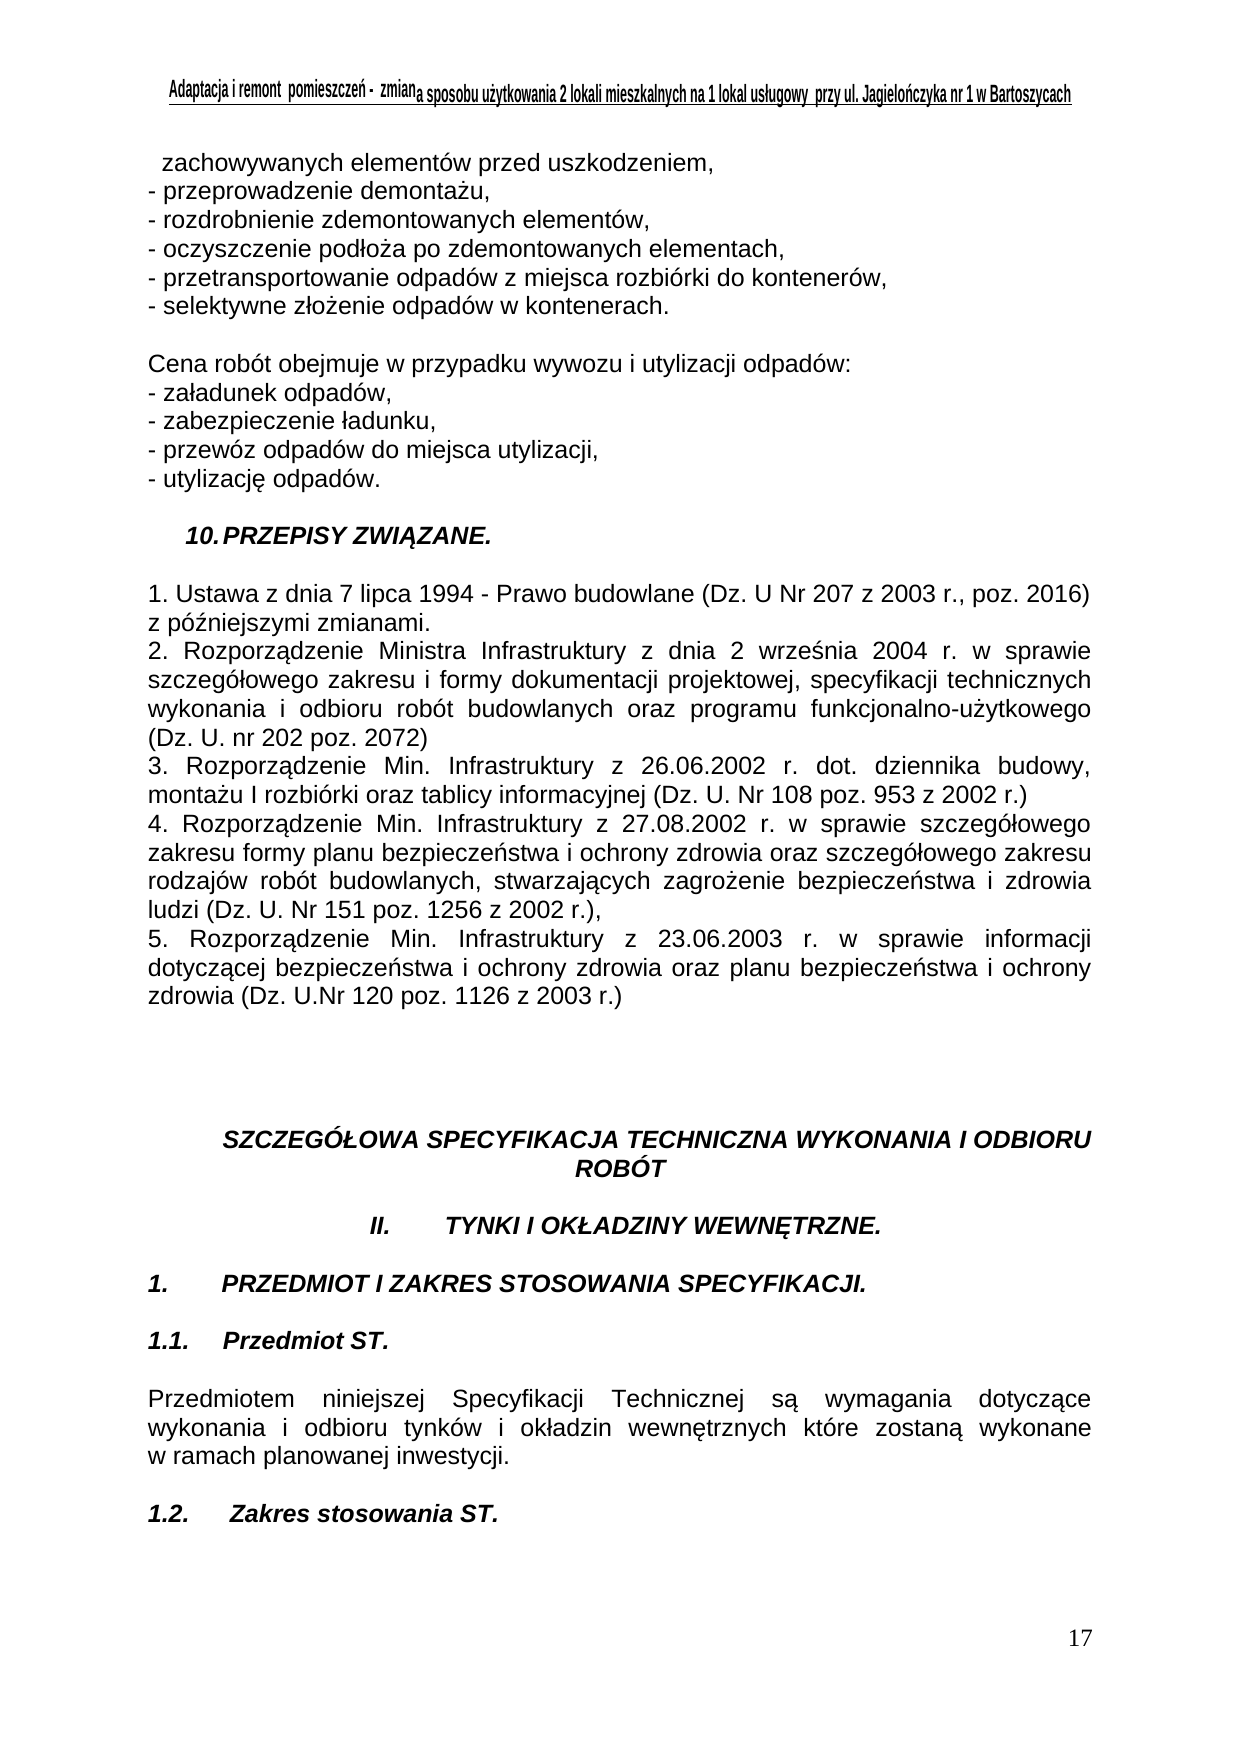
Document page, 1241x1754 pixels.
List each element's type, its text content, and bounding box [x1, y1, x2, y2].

text Cena robót obejmuje w przypadku wywozu i utylizacji odpadów: [148, 349, 1093, 378]
text zachowywanych elementów przed uszkodzeniem, [148, 148, 1093, 176]
list Zakres stosowania ST. [148, 1499, 1093, 1528]
text - utylizację odpadów. [148, 464, 1093, 493]
text - rozdrobnienie zdemontowanych elementów, [148, 205, 1093, 234]
text Przedmiotem niniejszej Specyfikacji Technicznej są wymagania dotyczące wykonania i odbioru tynków i okładzin wewnętrznych które zostaną wykonane w ramach planowanej inwestycji. [148, 1384, 1093, 1470]
text - zabezpieczenie ładunku, [148, 406, 1093, 435]
list TYNKI I OKŁADZINY WEWNĘTRZNE. [369, 1211, 1093, 1240]
text - przewóz odpadów do miejsca utylizacji, [148, 435, 1093, 464]
text 3. Rozporządzenie Min. Infrastruktury z 26.06.2002 r. dot. dziennika budowy, montażu I rozbiórki oraz tablicy informacyjnej (Dz. U. Nr 108 poz. 953 z 2002 r.) [148, 751, 1093, 809]
list Przedmiot ST. [148, 1326, 1093, 1355]
text - selektywne złożenie odpadów w kontenerach. [148, 291, 1093, 320]
text 1. Ustawa z dnia 7 lipca 1994 - Prawo budowlane (Dz. U Nr 207 z 2003 r., poz. 2016) z późniejszymi zmianami. [148, 579, 1093, 636]
text - załadunek odpadów, [148, 378, 1093, 406]
text - oczyszczenie podłoża po zdemontowanych elementach, [148, 234, 1093, 263]
text - przeprowadzenie demontażu, [148, 176, 1093, 205]
text SZCZEGÓŁOWA SPECYFIKACJA TECHNICZNA WYKONANIA I ODBIORU ROBÓT [148, 1125, 1093, 1183]
text 2. Rozporządzenie Ministra Infrastruktury z dnia 2 września 2004 r. w sprawie szczegółowego zakresu i formy dokumentacji projektowej, specyfikacji technicznych wykonania i odbioru robót budowlanych oraz programu funkcjonalno-użytkowego (Dz. U. nr 202 poz. 2072) [148, 636, 1093, 751]
text 1. PRZEDMIOT I ZAKRES STOSOWANIA SPECYFIKACJI. [148, 1269, 1093, 1298]
text - przetransportowanie odpadów z miejsca rozbiórki do kontenerów, [148, 263, 1093, 291]
text 5. Rozporządzenie Min. Infrastruktury z 23.06.2003 r. w sprawie informacji dotyczącej bezpieczeństwa i ochrony zdrowia oraz planu bezpieczeństwa i ochrony zdrowia (Dz. U.Nr 120 poz. 1126 z 2003 r.) [148, 924, 1093, 1010]
text 4. Rozporządzenie Min. Infrastruktury z 27.08.2002 r. w sprawie szczegółowego zakresu formy planu bezpieczeństwa i ochrony zdrowia oraz szczegółowego zakresu rodzajów robót budowlanych, stwarzających zagrożenie bezpieczeństwa i zdrowia ludzi (Dz. U. Nr 151 poz. 1256 z 2002 r.), [148, 809, 1093, 924]
list PRZEPISY ZWIĄZANE. [185, 521, 1093, 550]
